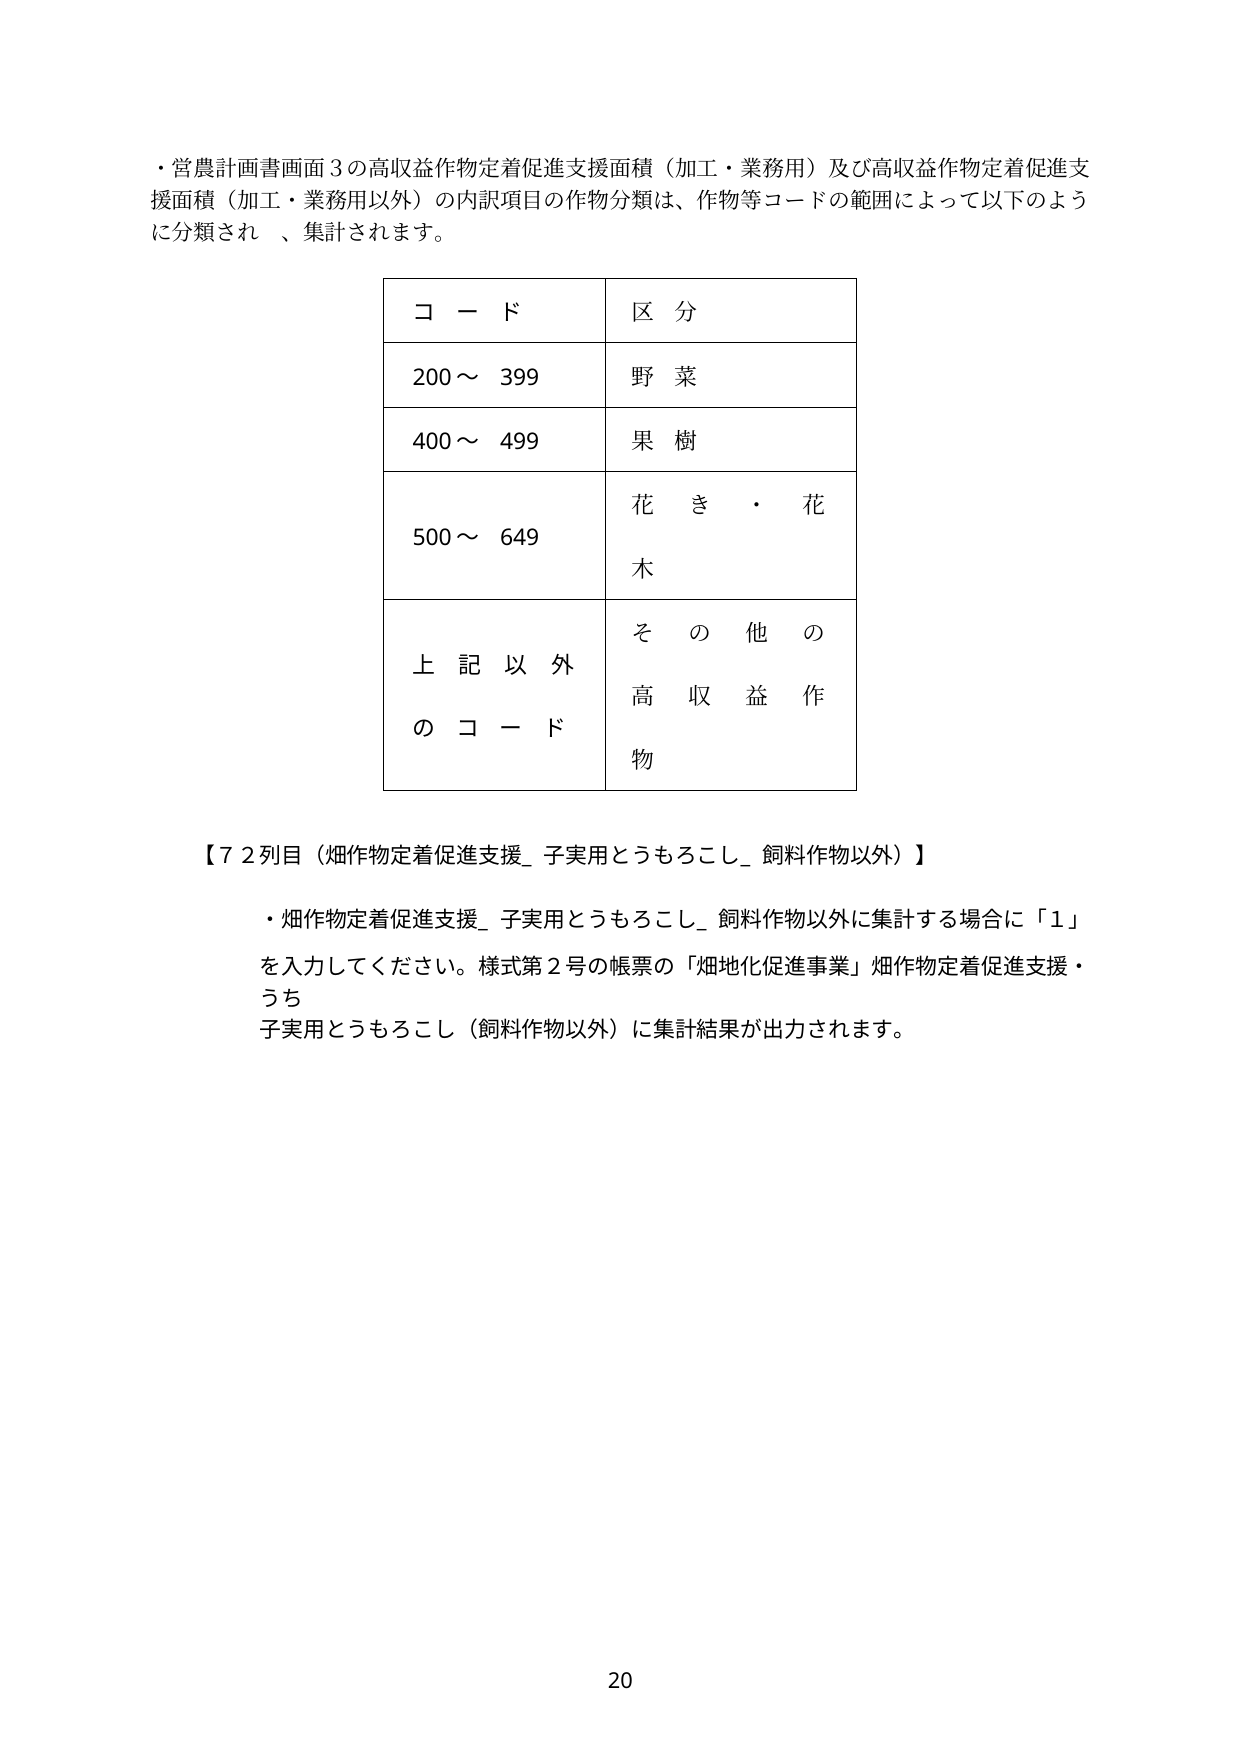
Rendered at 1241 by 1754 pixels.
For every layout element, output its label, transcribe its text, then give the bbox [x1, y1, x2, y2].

table_header コード [384, 279, 605, 342]
table_header 区分 [606, 279, 856, 342]
table_cell 200～399 [384, 343, 605, 407]
list 【７２列目（畑作物定着促進支援_子実用とうもろこし_飼料作物以外）】 [193, 822, 1090, 886]
table_cell 花き・花木 [606, 472, 856, 599]
table_cell 500～649 [384, 472, 605, 599]
list ・畑作物定着促進支援_子実用とうもろこし_飼料作物以外に集計する場合に「１」を入力してください。様式第２号の帳票の「畑地化促進事業」畑作物定着促進支援・うち [238, 886, 1090, 1012]
text ・営農計画書画面３の高収益作物定着促進支援面積（加工・業務用）及び高収益作物定着促進支援面積（加工・業務用以外）の内訳項目の作物分類は、作物等コードの範囲によって以下のように分類され、集計されます。 [150, 151, 1090, 246]
list 子実用とうもろこし（飼料作物以外）に集計結果が出力されます。 [238, 1012, 1090, 1044]
table_cell 上記以外のコード [384, 600, 605, 790]
table_cell 果樹 [606, 408, 856, 471]
table_cell 400～499 [384, 408, 605, 471]
table_cell その他の高収益作物 [606, 600, 856, 790]
table_cell 野菜 [606, 343, 856, 407]
